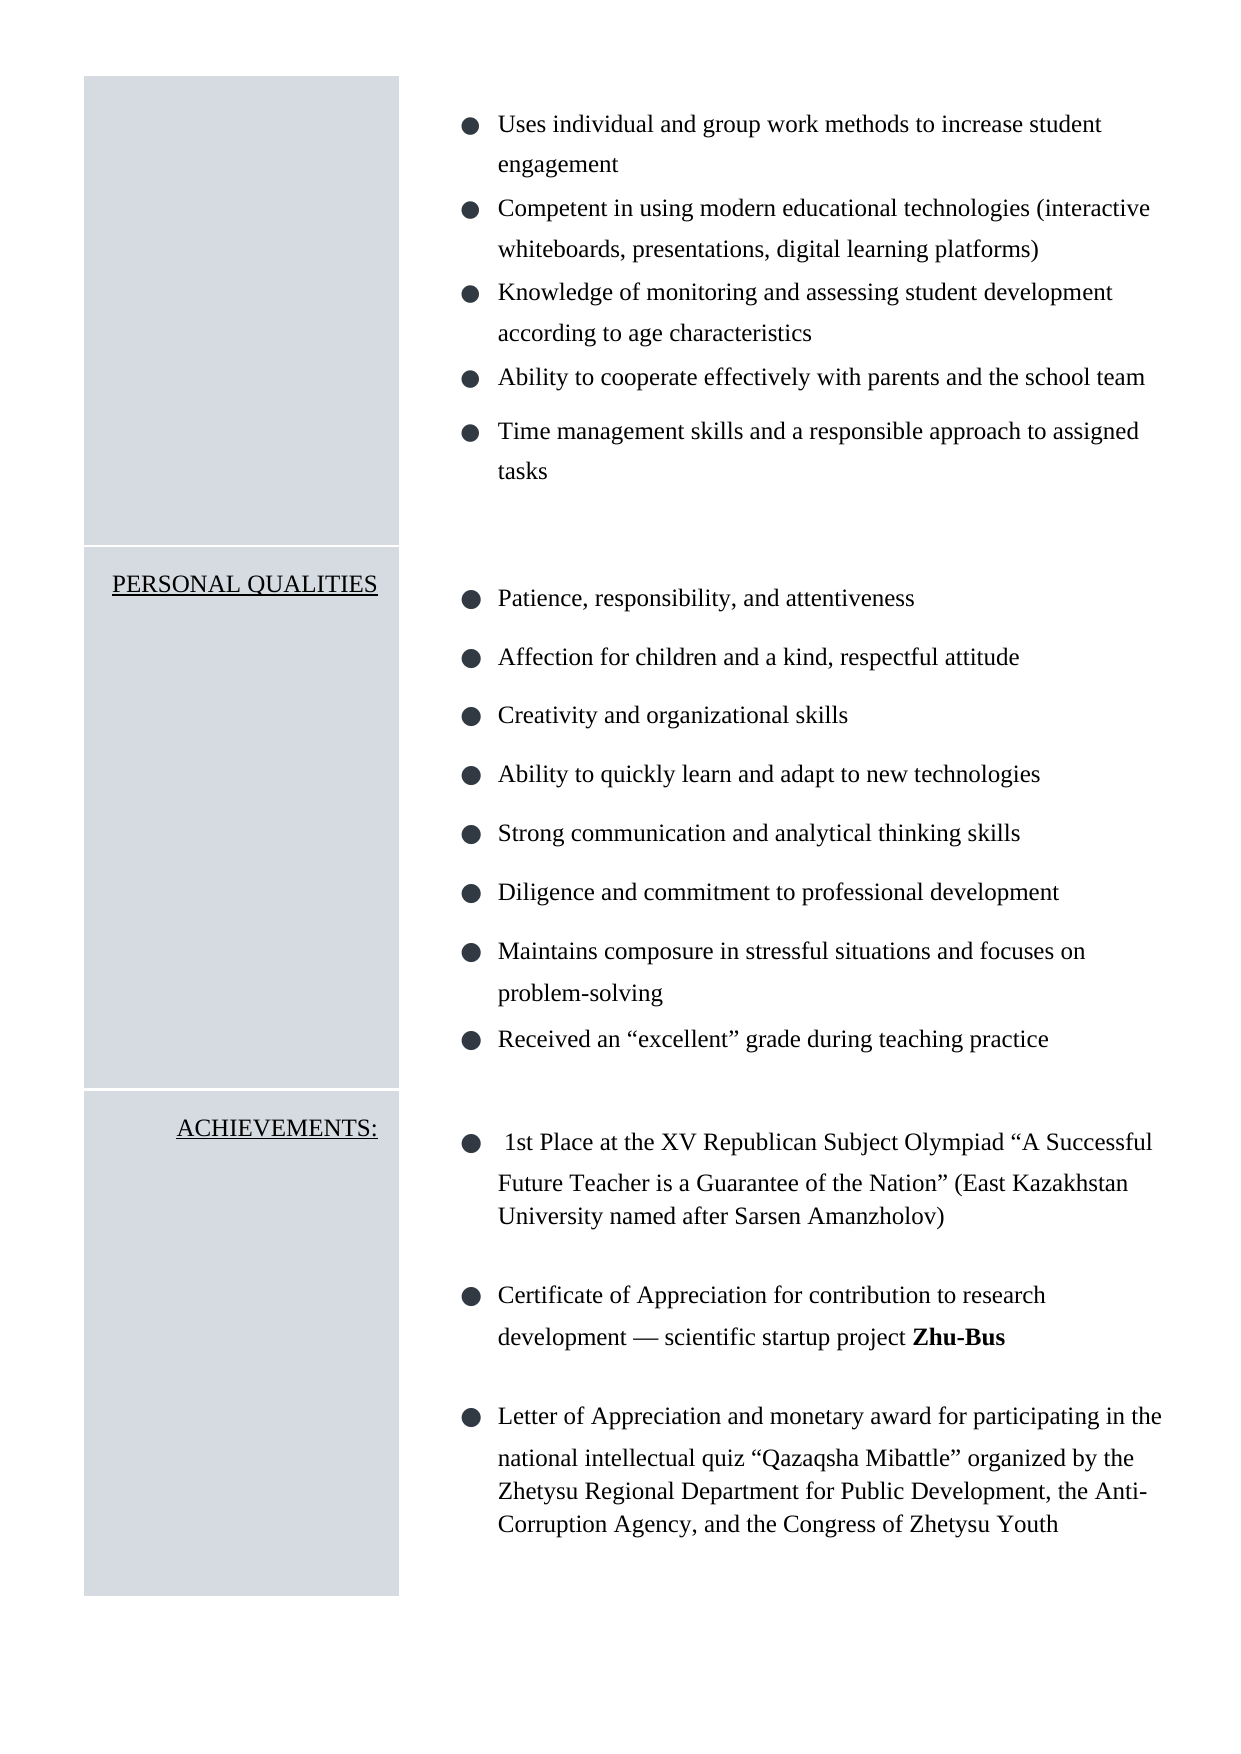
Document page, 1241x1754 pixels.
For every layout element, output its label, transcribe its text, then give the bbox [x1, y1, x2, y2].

table_cell Patience, responsibility, and attentiveness Affection for children and a kind, respectful attitude Creativity and organizational skills Ability to quickly learn and adapt to new technologies Strong communication and analytical thinking skills Diligence and commitment to professional development Maintains composure in stressful situations and focuses on problem-solving Received an “excellent” grade during teaching practice [401, 547, 1201, 1088]
table_cell PERSONAL QUALITIES [84, 547, 399, 1088]
table_cell 1st Place at the XV Republican Subject Olympiad “A Successful Future Teacher is a Guarantee of the Nation” (East Kazakhstan University named after Sarsen Amanzholov) Certificate of Appreciation for contribution to research development — scientific startup project Zhu-Bus Letter of Appreciation and monetary award for participating in the national intellectual quiz “Qazaqsha Mibattle” organized by the Zhetysu Regional Department for Public Development, the Anti-Corruption Agency, and the Congress of Zhetysu Youth [401, 1091, 1201, 1596]
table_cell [401, 76, 1201, 545]
table_cell PROFESSIONAL SKILLS [84, 76, 399, 545]
table_cell ACHIEVEMENTS: [84, 1091, 399, 1596]
